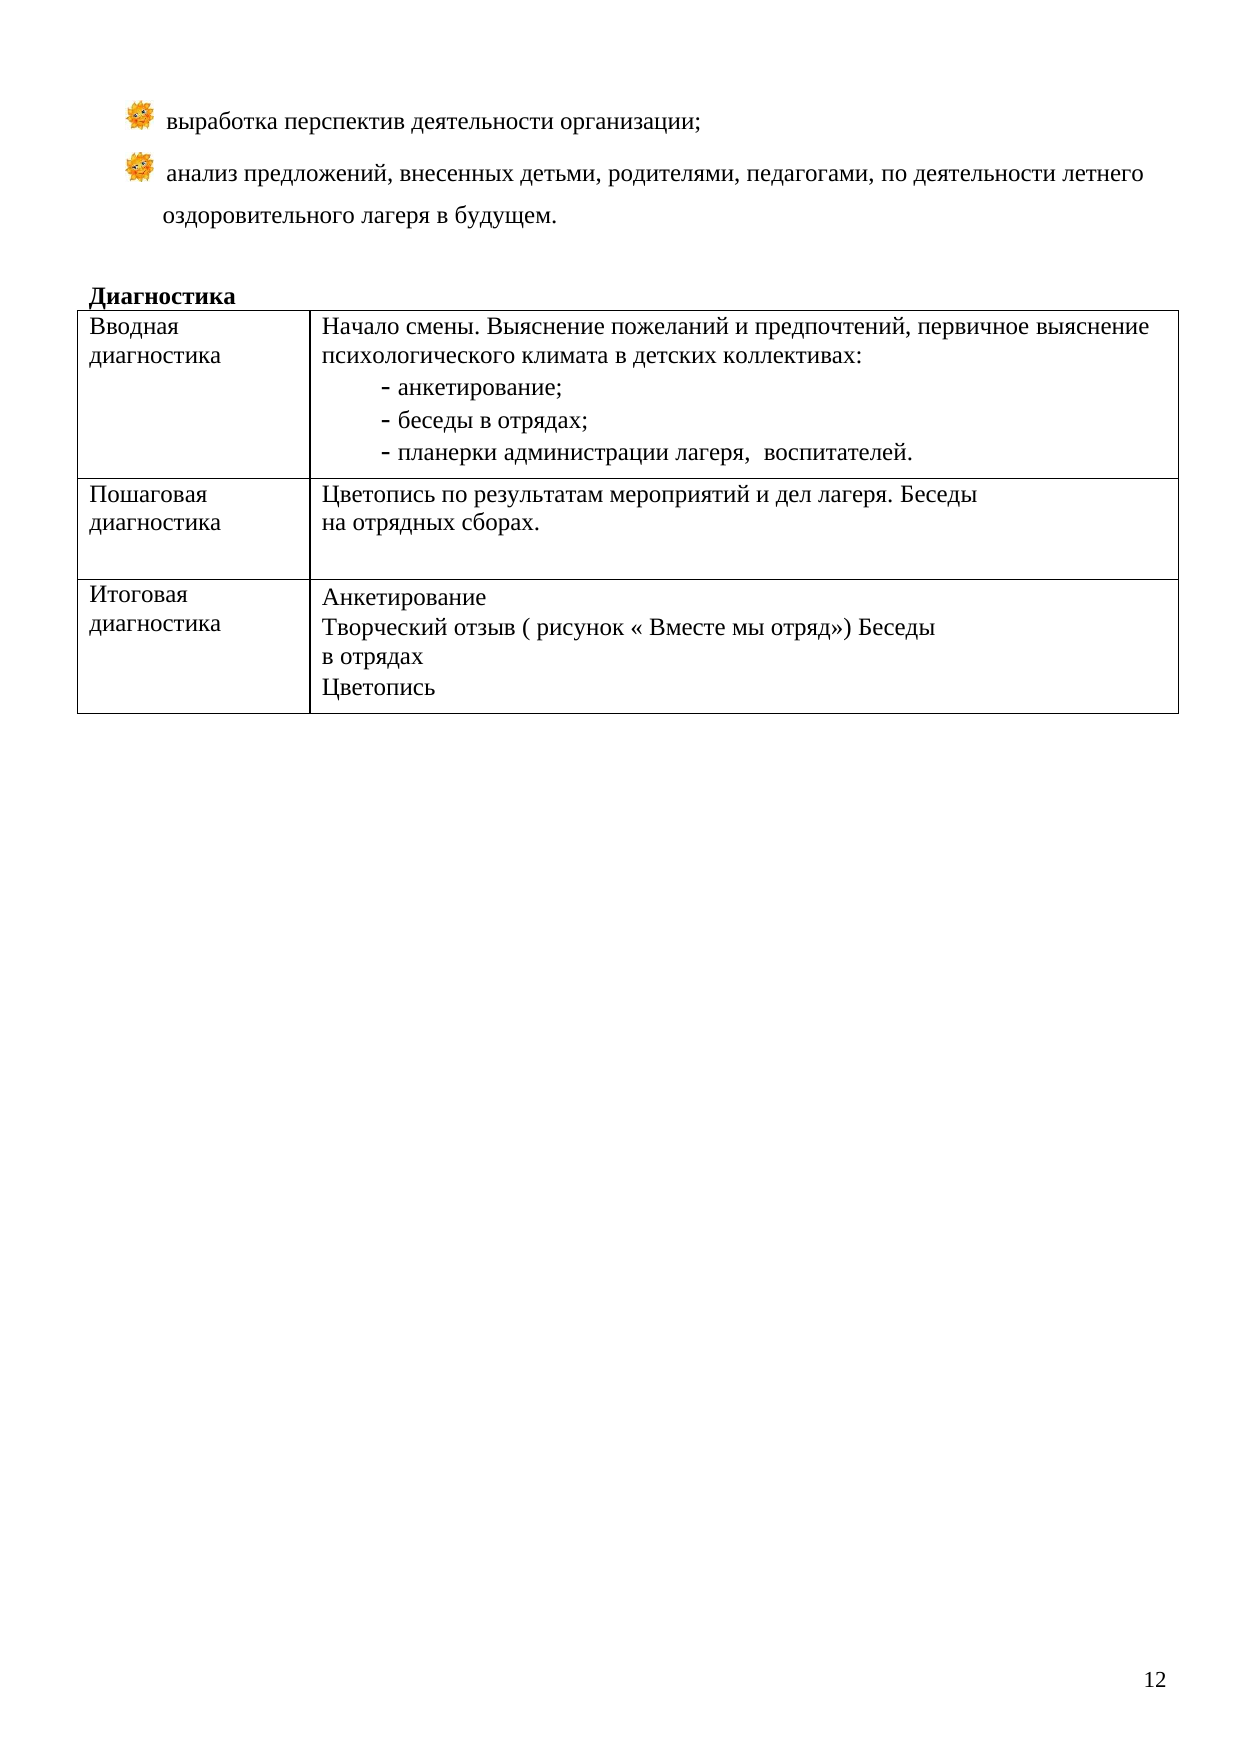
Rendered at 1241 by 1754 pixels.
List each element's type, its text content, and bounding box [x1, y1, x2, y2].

table_cell Итоговая диагностика [78, 580, 309, 713]
table_cell Пошаговая диагностика [78, 479, 309, 578]
picture [125, 100, 154, 130]
table_cell Анкетирование Творческий отзыв ( рисунок « Вместе мы отряд») Беседы в отрядах Цветопись [311, 580, 1178, 713]
text выработка перспектив деятельности организации; [125, 101, 1203, 135]
table_header Начало смены. Выяснение пожеланий и предпочтений, первичное выяснение психологического климата в детских коллективах: анкетирование; беседы в отрядах; планерки администрации лагеря, воспитателей. [311, 311, 1178, 478]
text анализ предложений, внесенных детьми, родителями, педагогами, по деятельности летнего оздоровительного лагеря в будущем. [125, 152, 1182, 229]
subtitle Диагностика [89, 281, 1203, 310]
table_cell Цветопись по результатам мероприятий и дел лагеря. Беседы на отрядных сборах. [311, 479, 1178, 578]
picture [125, 152, 154, 182]
table_header Вводная диагностика [78, 311, 309, 478]
